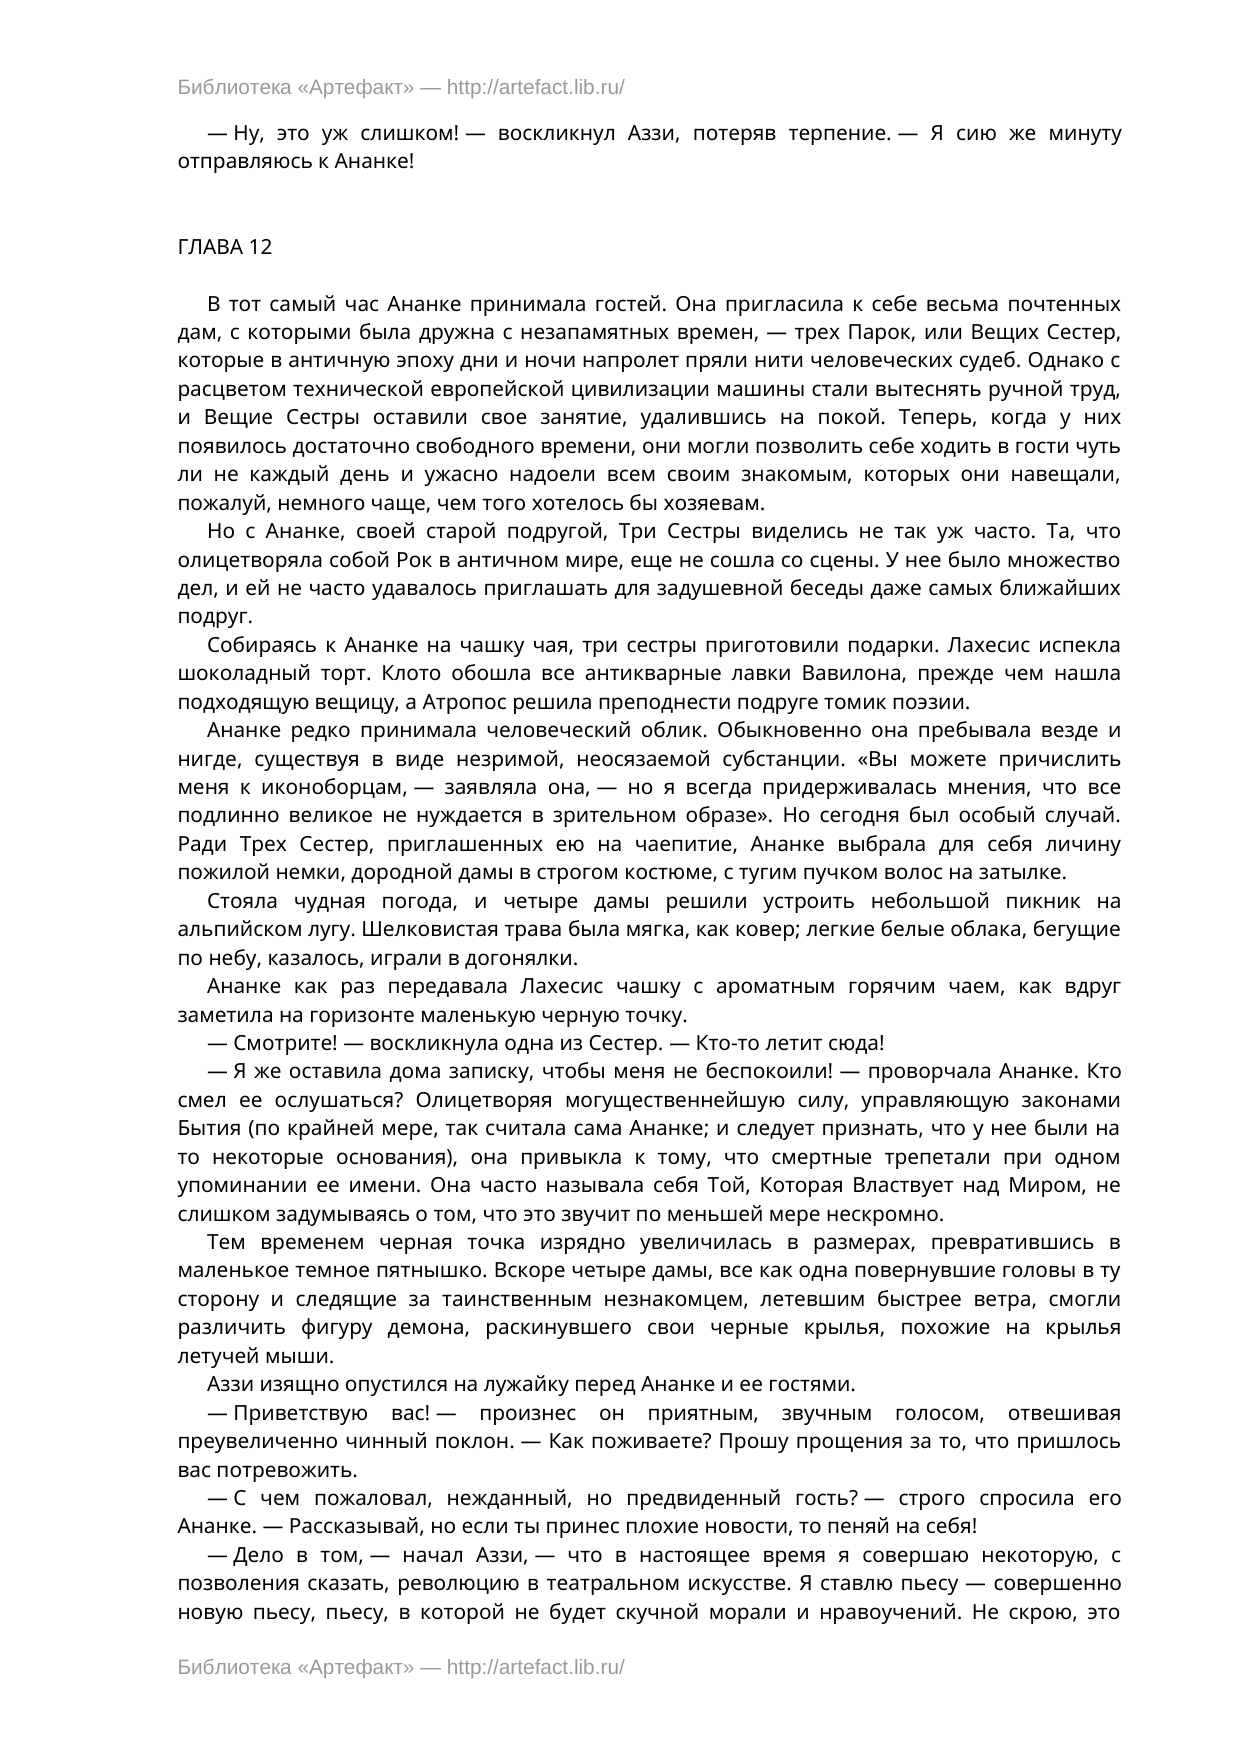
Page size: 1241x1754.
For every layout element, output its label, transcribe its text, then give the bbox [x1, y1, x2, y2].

text Стояла чудная погода, и четыре дамы решили устроить небольшой пикник на альпийском лугу. Шелковистая трава была мягка, как ковер; легкие белые облака, бегущие по небу, казалось, играли в догонялки. [177, 886, 1122, 971]
text Аззи изящно опустился на лужайку перед Ананке и ее гостями. [177, 1369, 1122, 1398]
text — С чем пожаловал, нежданный, но предвиденный гость? — строго спросила его Ананке. — Рассказывай, но если ты принес плохие новости, то пеняй на себя! [177, 1483, 1122, 1540]
text — Ну, это уж слишком! — воскликнул Аззи, потеряв терпение. — Я сию же минуту отправляюсь к Ананке! [177, 118, 1122, 175]
text Ананке редко принимала человеческий облик. Обыкновенно она пребывала везде и нигде, существуя в виде незримой, неосязаемой субстанции. «Вы можете причислить меня к иконоборцам, — заявляла она, — но я всегда придерживалась мнения, что все подлинно великое не нуждается в зрительном образе». Но сегодня был особый случай. Ради Трех Сестер, приглашенных ею на чаепитие, Ананке выбрала для себя личину пожилой немки, дородной дамы в строгом костюме, с тугим пучком волос на затылке. [177, 715, 1122, 886]
text Собираясь к Ананке на чашку чая, три сестры приготовили подарки. Лахесис испекла шоколадный торт. Клото обошла все антикварные лавки Вавилона, прежде чем нашла подходящую вещицу, а Атропос решила преподнести подруге томик поэзии. [177, 630, 1122, 715]
text — Я же оставила дома записку, чтобы меня не беспокоили! — проворчала Ананке. Кто смел ее ослушаться? Олицетворяя могущественнейшую силу, управляющую законами Бытия (по крайней мере, так считала сама Ананке; и следует признать, что у нее были на то некоторые основания), она привыкла к тому, что смертные трепетали при одном упоминании ее имени. Она часто называла себя Той, Которая Властвует над Миром, не слишком задумываясь о том, что это звучит по меньшей мере нескромно. [177, 1057, 1122, 1227]
text В тот самый час Ананке принимала гостей. Она пригласила к себе весьма почтенных дам, с которыми была дружна с незапамятных времен, — трех Парок, или Вещих Сестер, которые в античную эпоху дни и ночи напролет пряли нити человеческих судеб. Однако с расцветом технической европейской цивилизации машины стали вытеснять ручной труд, и Вещие Сестры оставили свое занятие, удалившись на покой. Теперь, когда у них появилось достаточно свободного времени, они могли позволить себе ходить в гости чуть ли не каждый день и ужасно надоели всем своим знакомым, которых они навещали, пожалуй, немного чаще, чем того хотелось бы хозяевам. [177, 289, 1122, 516]
text Ананке как раз передавала Лахесис чашку с ароматным горячим чаем, как вдруг заметила на горизонте маленькую черную точку. [177, 971, 1122, 1028]
text Тем временем черная точка изрядно увеличилась в размерах, превратившись в маленькое темное пятнышко. Вскоре четыре дамы, все как одна повернувшие головы в ту сторону и следящие за таинственным незнакомцем, летевшим быстрее ветра, смогли различить фигуру демона, раскинувшего свои черные крылья, похожие на крылья летучей мыши. [177, 1227, 1122, 1369]
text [177, 1540, 1122, 1625]
text — Приветствую вас! — произнес он приятным, звучным голосом, отвешивая преувеличенно чинный поклон. — Как поживаете? Прошу прощения за то, что пришлось вас потревожить. [177, 1398, 1122, 1483]
text ГЛАВА 12 [177, 232, 1122, 260]
text Но с Ананке, своей старой подругой, Три Сестры виделись не так уж часто. Та, что олицетворяла собой Рок в античном мире, еще не сошла со сцены. У нее было множество дел, и ей не часто удавалось приглашать для задушевной беседы даже самых ближайших подруг. [177, 516, 1122, 630]
text — Смотрите! — воскликнула одна из Сестер. — Кто-то летит сюда! [177, 1028, 1122, 1057]
